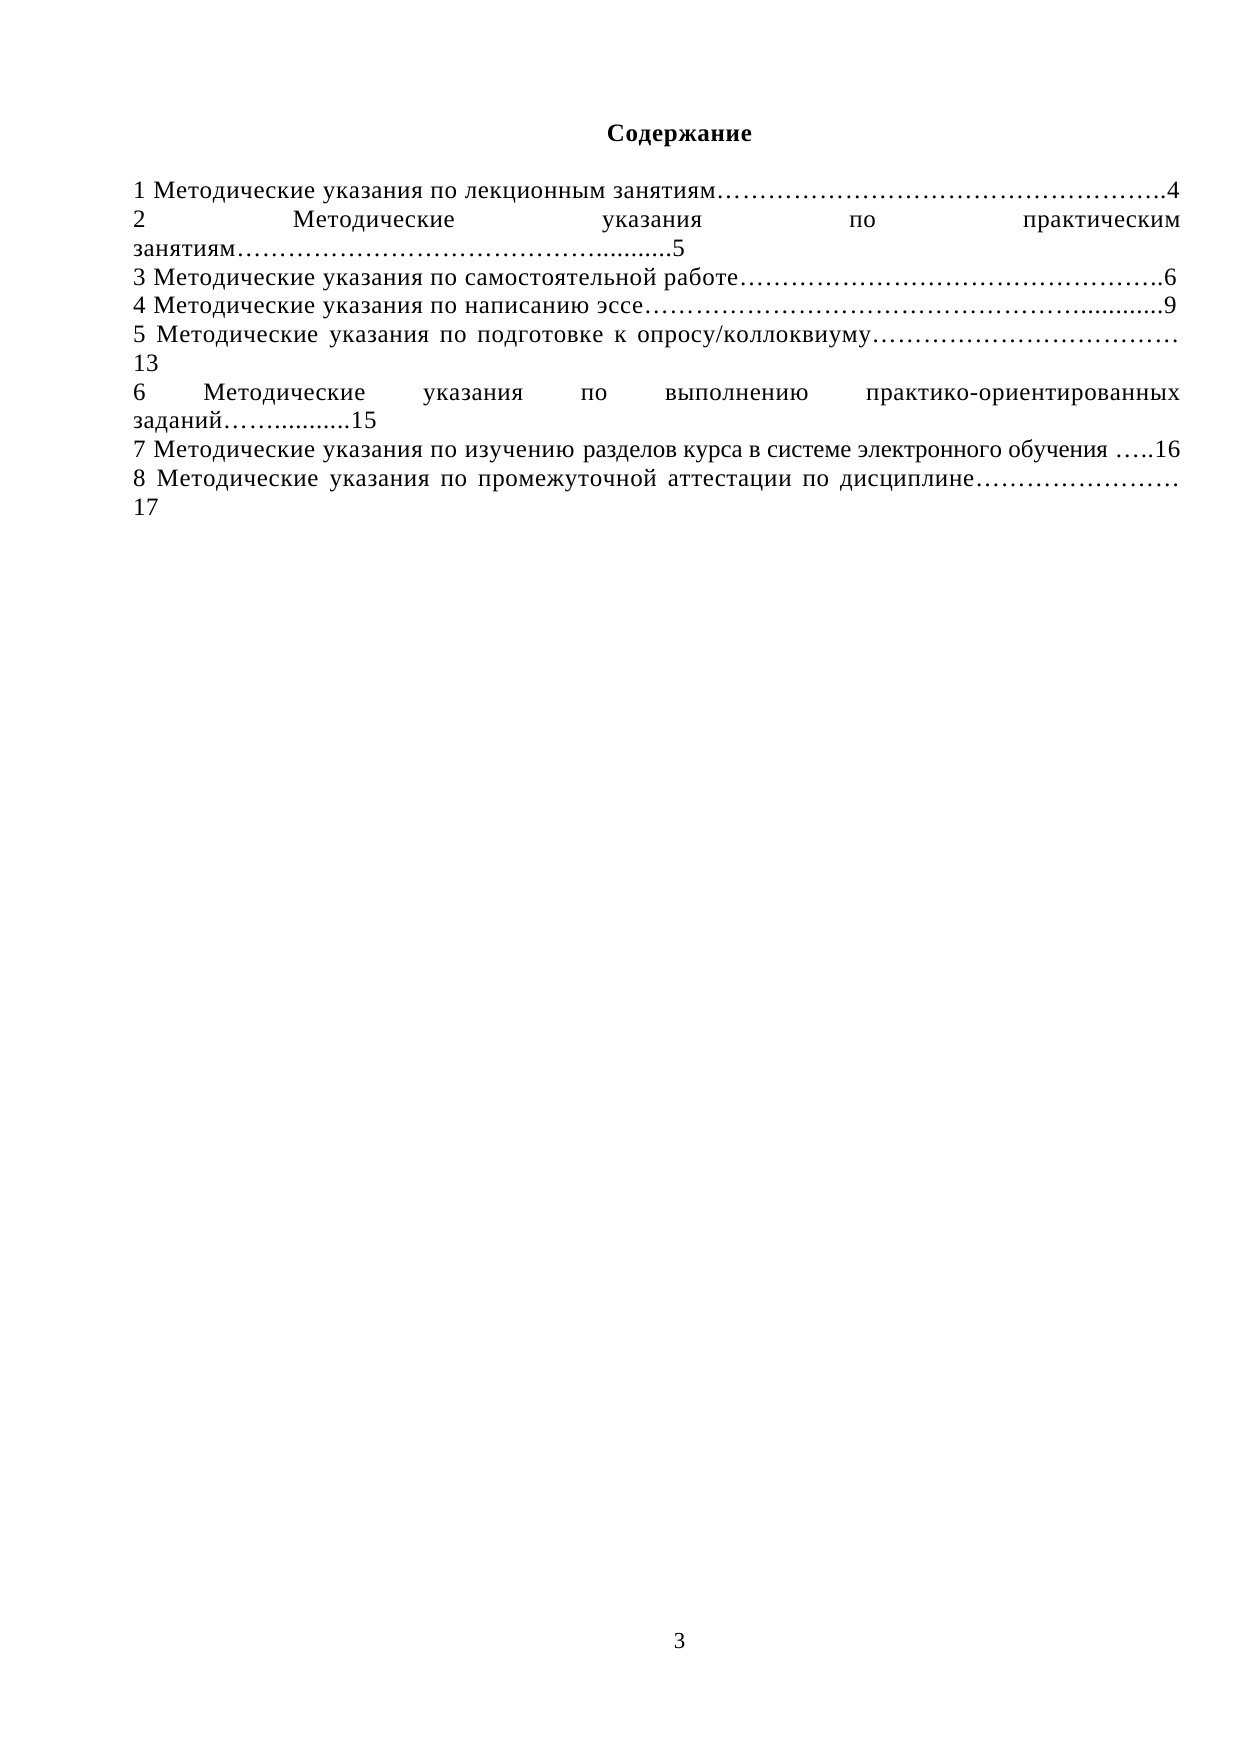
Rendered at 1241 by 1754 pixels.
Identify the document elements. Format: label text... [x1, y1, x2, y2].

text Содержание [177, 118, 1181, 147]
text 5 Методические указания по подготовке к опросу/коллоквиуму………………………………13 [133, 319, 1181, 377]
text 7 Методические указания по изучению разделов курса в системе электронного обучения …..16 [133, 434, 1181, 463]
text 6 Методические указания по выполнению практико-ориентированных заданий……...........15 [133, 377, 1181, 434]
text 8 Методические указания по промежуточной аттестации по дисциплине……………………17 [133, 463, 1181, 521]
text 3 Методические указания по самостоятельной работе…………………………………………..6 [133, 262, 1181, 291]
text 2 Методические указания по практическим занятиям……………………………………...........5 [133, 204, 1181, 262]
text 4 Методические указания по написанию эссе……………………………………………............9 [133, 291, 1181, 319]
text 1 Методические указания по лекционным занятиям……………………………………………..4 [133, 176, 1181, 204]
